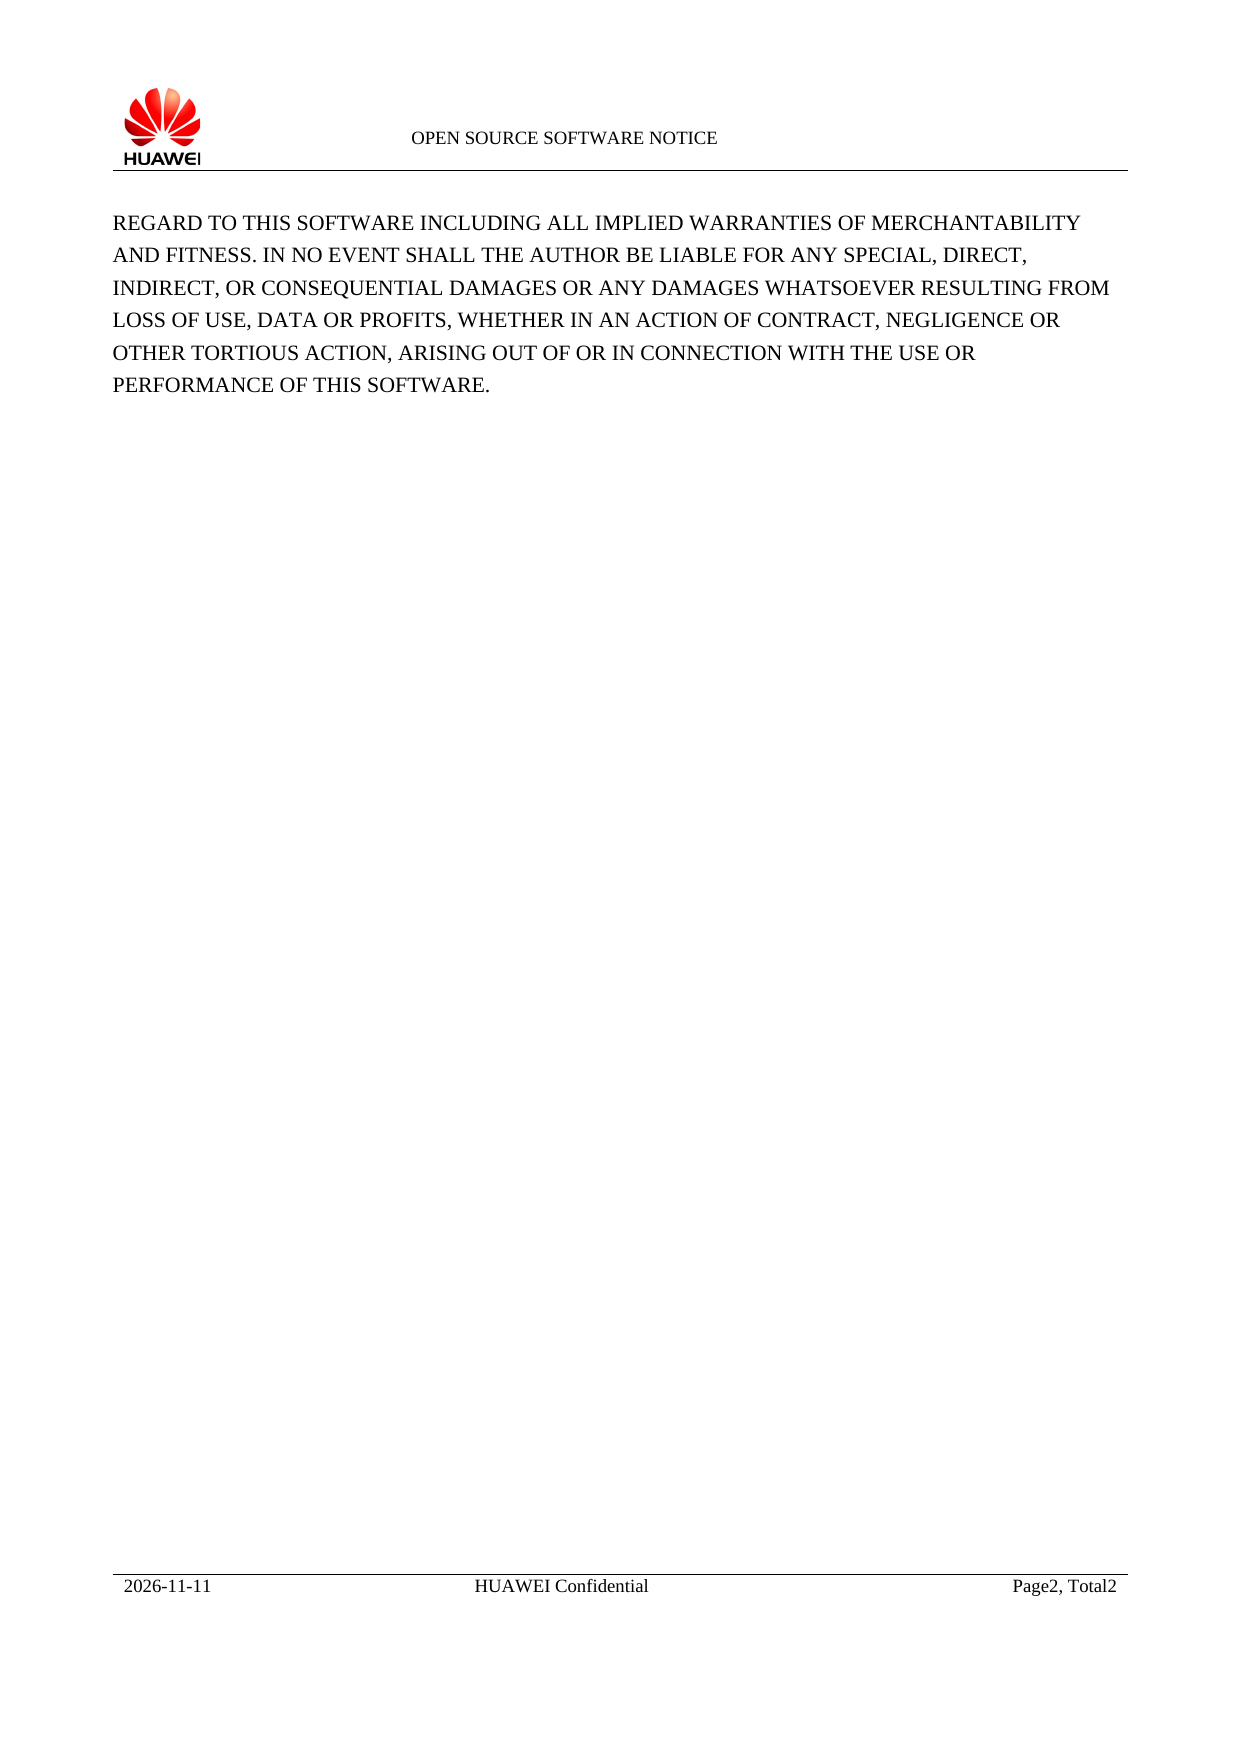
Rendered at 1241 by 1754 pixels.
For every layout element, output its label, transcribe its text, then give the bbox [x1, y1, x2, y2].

picture [124, 88, 201, 165]
